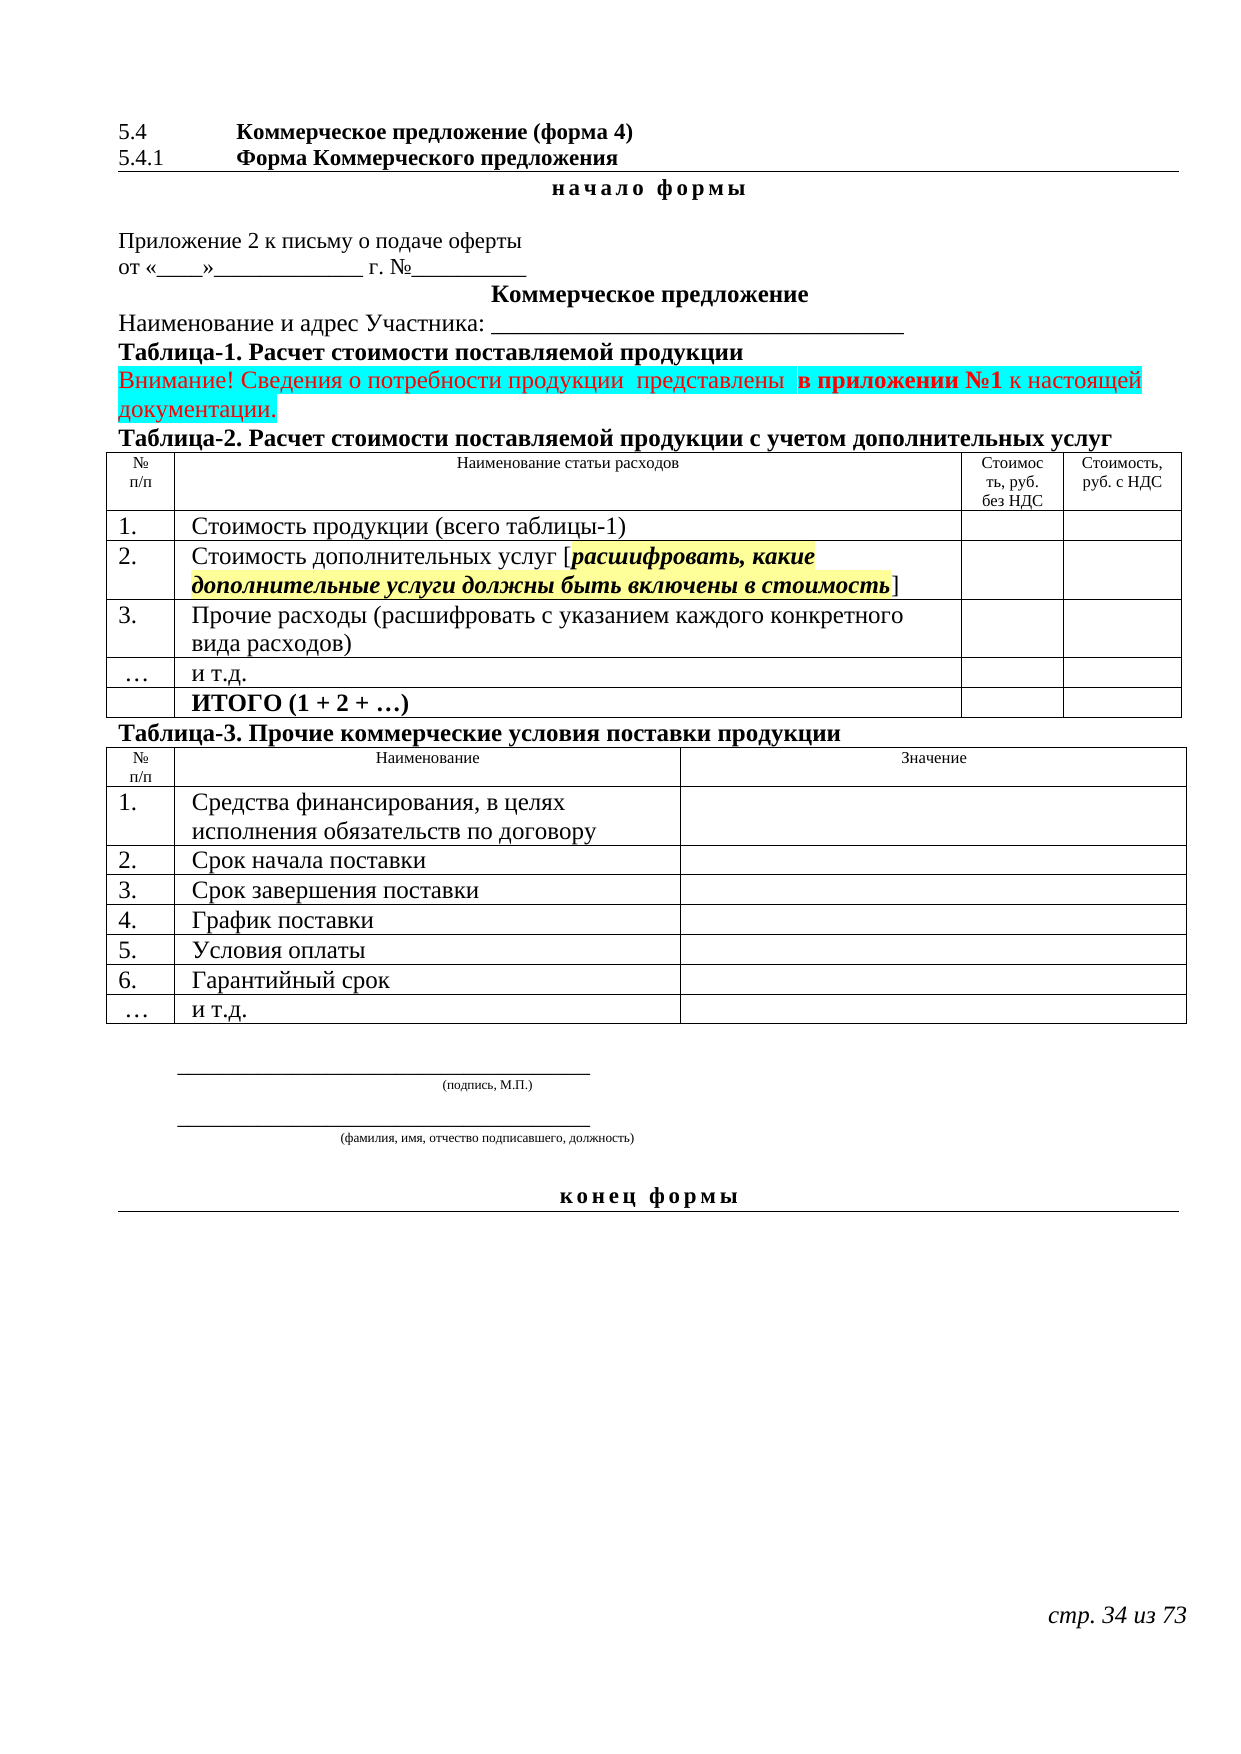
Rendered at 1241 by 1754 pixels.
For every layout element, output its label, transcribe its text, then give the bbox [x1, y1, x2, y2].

table_cell Стоимость дополнительных услуг [расшифровать, какие дополнительные услуги должны быть включены в стоимость] [175, 541, 572, 599]
text конец формы [118, 1182, 1179, 1211]
table_cell [107, 600, 174, 657]
table_cell [107, 787, 174, 844]
table_header Наименование статьи расходов [175, 453, 961, 510]
table_cell и т.д. [175, 995, 680, 1023]
table_cell … [107, 658, 174, 687]
text (фамилия, имя, отчество подписавшего, должность) [118, 1130, 797, 1156]
table_header Стоимость, руб. без НДС [962, 453, 1063, 510]
text Таблица-2. Расчет стоимости поставляемой продукции с учетом дополнительных услуг [118, 423, 1181, 452]
table_cell Стоимость продукции (всего таблицы-1) [175, 511, 961, 540]
text Приложение 2 к письму о подаче оферты от «____»_____________ г. №__________ [118, 227, 1181, 279]
table_cell Условия оплаты [175, 935, 680, 964]
table_cell [681, 905, 1186, 934]
table_cell … [107, 995, 174, 1023]
text Таблица-1. Расчет стоимости поставляемой продукции [118, 337, 1181, 366]
table_cell Гарантийный срок [175, 965, 680, 993]
table_cell [681, 846, 1186, 874]
text Наименование и адрес Участника: _________________________________ [118, 308, 1181, 337]
table_cell [962, 688, 1063, 717]
table_cell [1064, 511, 1181, 540]
table_header Значение [681, 748, 1186, 786]
table_cell Срок начала поставки [175, 846, 680, 874]
table_cell [681, 875, 1186, 904]
table_cell [107, 935, 174, 964]
table_cell [962, 511, 1063, 540]
table_cell [1064, 688, 1181, 717]
table_cell Стоимость дополнительных услуг [расшифровать, какие дополнительные услуги должны быть включены в стоимость] [815, 541, 961, 599]
table_cell [107, 846, 174, 874]
subtitle Коммерческое предложение (форма 4) [118, 118, 1181, 144]
table_header № п/п [107, 748, 174, 786]
table_cell График поставки [175, 905, 680, 934]
table_cell [1064, 600, 1181, 657]
table_header Стоимость, руб. с НДС [1064, 453, 1181, 510]
table_cell Средства финансирования, в целях исполнения обязательств по договору [175, 787, 680, 844]
table_cell ИТОГО (1 + 2 + …) [175, 688, 961, 717]
text ____________________________________ [118, 1051, 1181, 1077]
text ____________________________________ [118, 1103, 1181, 1130]
text Форма Коммерческого предложения [118, 144, 1181, 171]
table_cell [962, 658, 1063, 687]
text начало формы [118, 172, 1179, 200]
table_cell [1064, 541, 1181, 599]
table_cell [107, 875, 174, 904]
table_header Наименование [175, 748, 680, 786]
table_cell [681, 995, 1186, 1023]
table_cell [107, 688, 174, 717]
table_cell [1064, 658, 1181, 687]
table_cell [681, 935, 1186, 964]
table_cell Прочие расходы (расшифровать с указанием каждого конкретного вида расходов) [175, 600, 961, 657]
text Таблица-3. Прочие коммерческие условия поставки продукции [118, 718, 1181, 747]
table_cell [962, 600, 1063, 657]
table_cell [107, 541, 174, 599]
table_cell [681, 965, 1186, 993]
table_cell [681, 787, 1186, 844]
table_cell [962, 541, 1063, 599]
table_cell [107, 905, 174, 934]
text Внимание! Сведения о потребности продукции представлены в приложении №1 к настоящей документации. [277, 366, 1181, 423]
table_cell [107, 965, 174, 993]
table_cell [107, 511, 174, 540]
text (подпись, М.П.) [118, 1077, 797, 1103]
table_cell Срок завершения поставки [175, 875, 680, 904]
table_header № п/п [107, 453, 174, 510]
table_cell и т.д. [175, 658, 961, 687]
text Коммерческое предложение [118, 279, 1181, 308]
